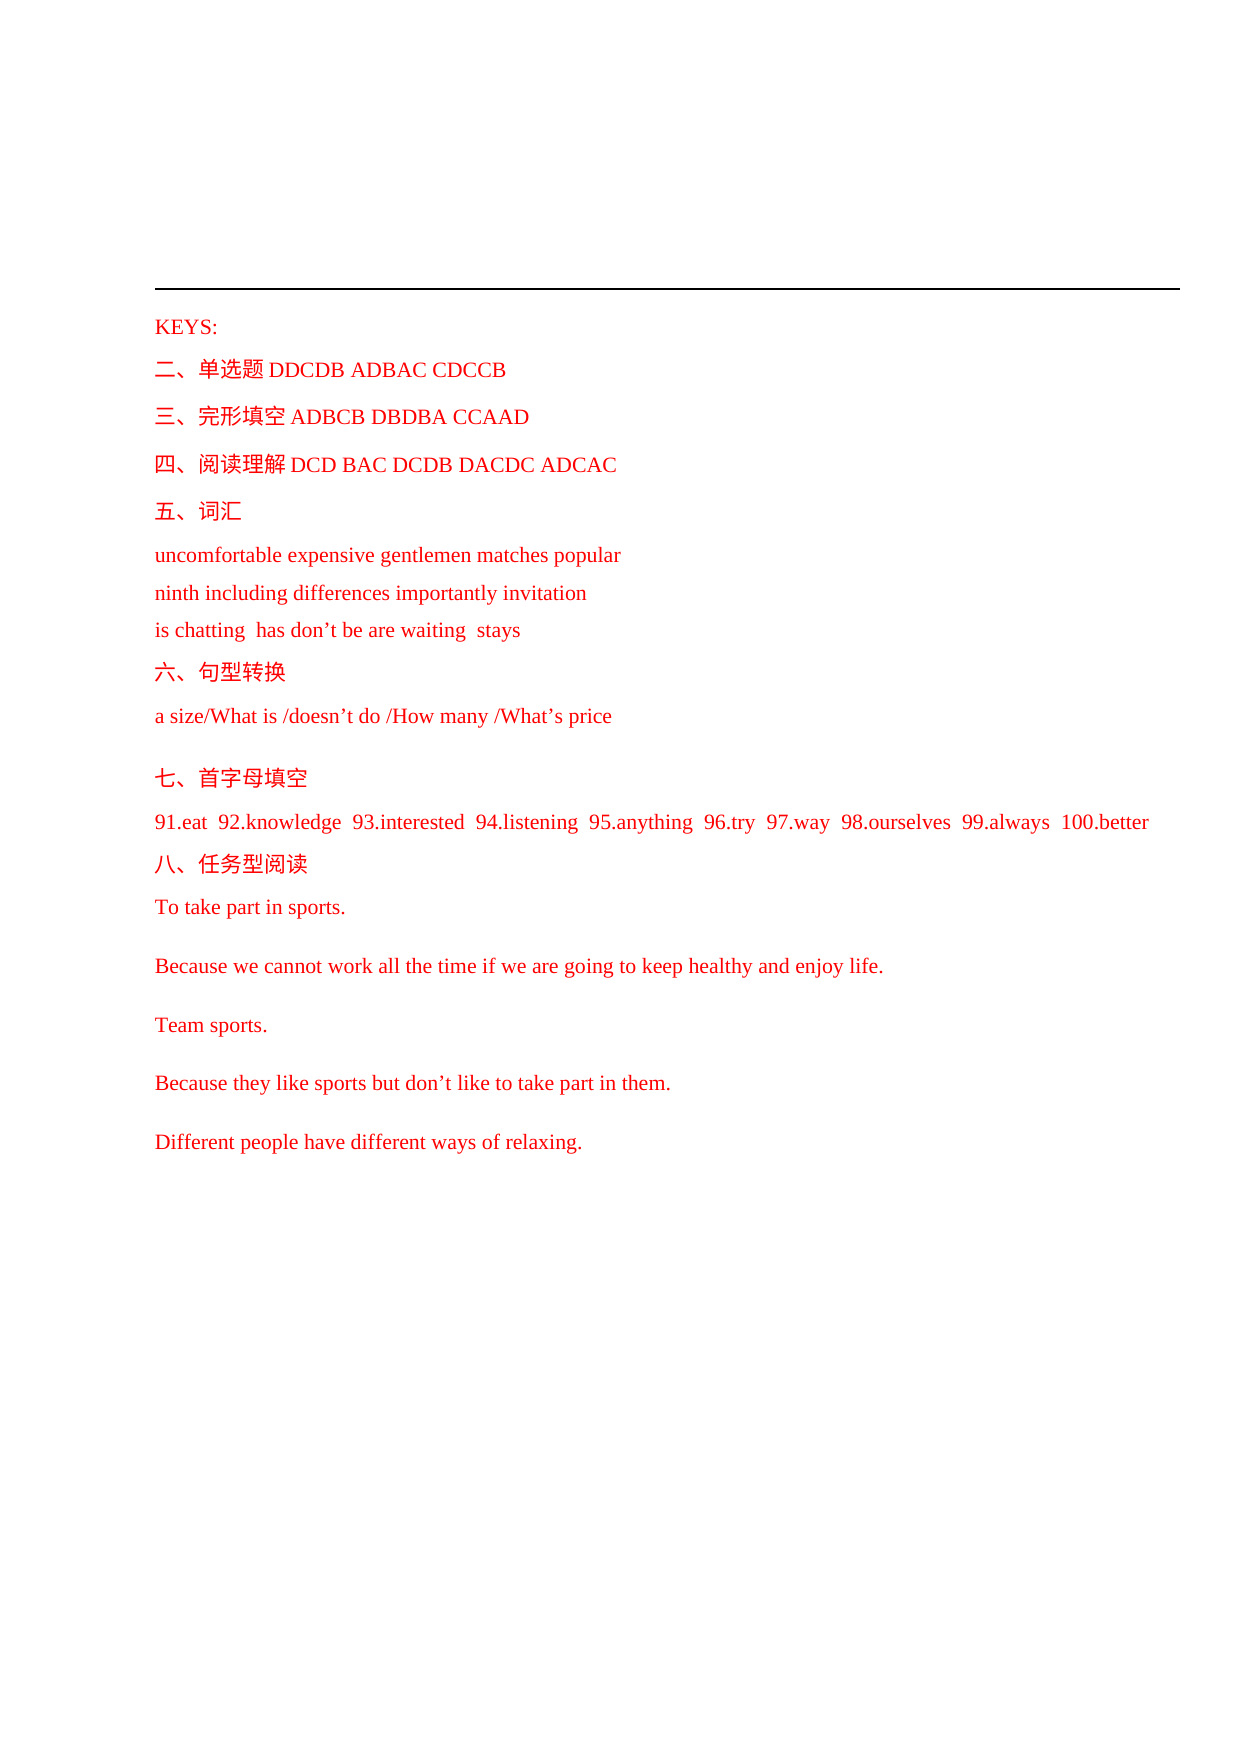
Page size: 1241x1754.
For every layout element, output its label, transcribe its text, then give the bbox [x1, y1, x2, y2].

list KEYS: [154, 314, 1180, 339]
list 单选题DDCDB ADBAC CDCCB [154, 352, 1180, 383]
list Because they like sports but don’t like to take part in them. [154, 1070, 1180, 1095]
list 完形填空ADBCB DBDBA CCAAD [154, 399, 1180, 431]
list 阅读理解DCD BAC DCDB DACDC ADCAC [154, 447, 1180, 478]
list is chatting has don’t be are waiting stays [154, 617, 1180, 643]
list 91.eat 92.knowledge 93.interested 94.listening 95.anything 96.try 97.way 98.ourselves 99.always 100.better [154, 809, 1180, 834]
list 句型转换 [154, 655, 1180, 687]
list Different people have different ways of relaxing. [154, 1129, 1180, 1154]
list 任务型阅读 [154, 847, 1180, 878]
list To take part in sports. [154, 894, 1180, 919]
list 首字母填空 [154, 761, 1180, 793]
list Team sports. [154, 1012, 1180, 1037]
list Because we cannot work all the time if we are going to keep healthy and enjoy life. [154, 953, 1180, 978]
list ninth including differences importantly invitation [154, 580, 1180, 605]
list 词汇 [154, 494, 1180, 526]
list a size/What is /doesn’t do /How many /What’s price [154, 703, 1180, 728]
list uncomfortable expensive gentlemen matches popular [154, 542, 1180, 567]
